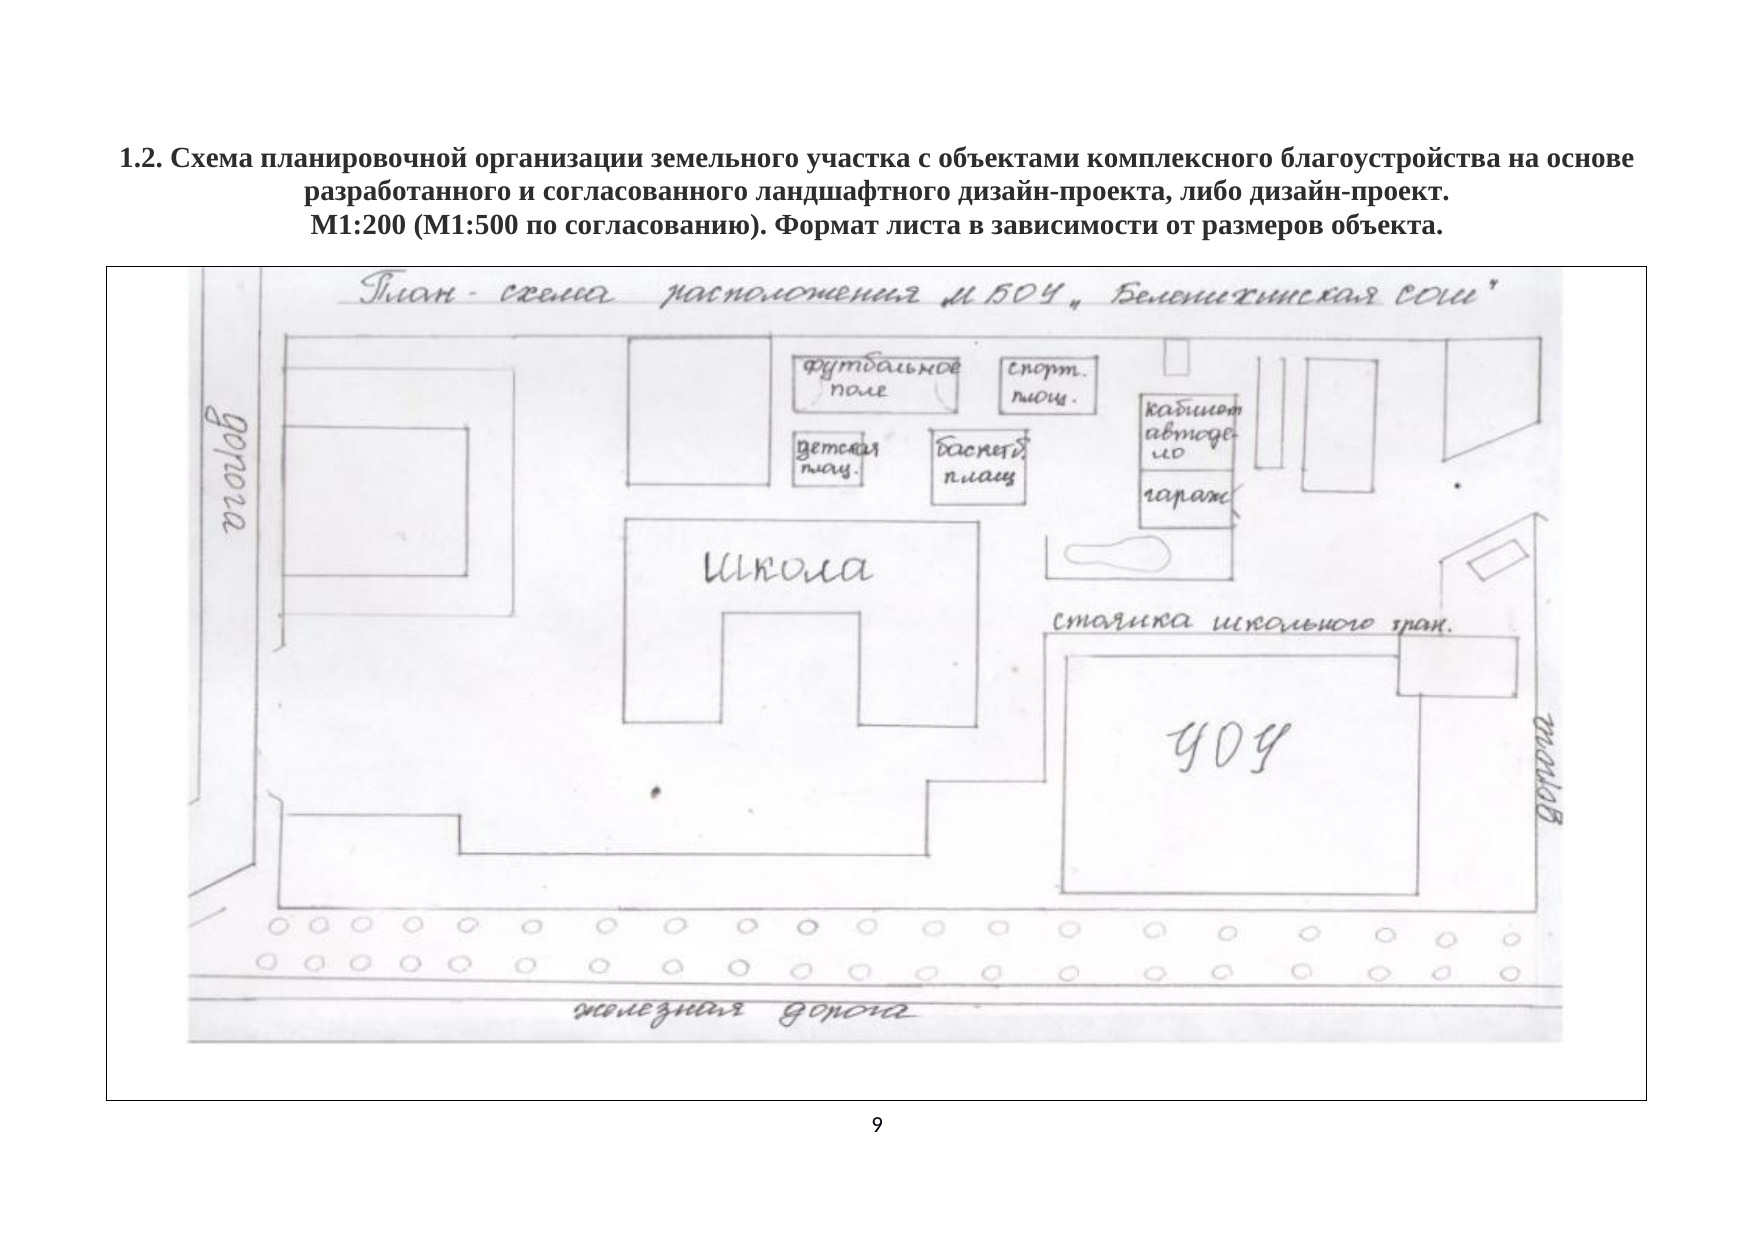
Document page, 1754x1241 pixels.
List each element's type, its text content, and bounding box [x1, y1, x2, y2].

table_header [107, 267, 1646, 1099]
text М1:200 (М1:500 по согласованию). Формат листа в зависимости от размеров объекта. [118, 207, 1636, 240]
text 1.2. Схема планировочной организации земельного участка с объектами комплексного благоустройства на основе разработанного и согласованного ландшафтного дизайн-проекта, либо дизайн-проект. [118, 140, 1636, 207]
picture [184, 267, 1568, 1047]
